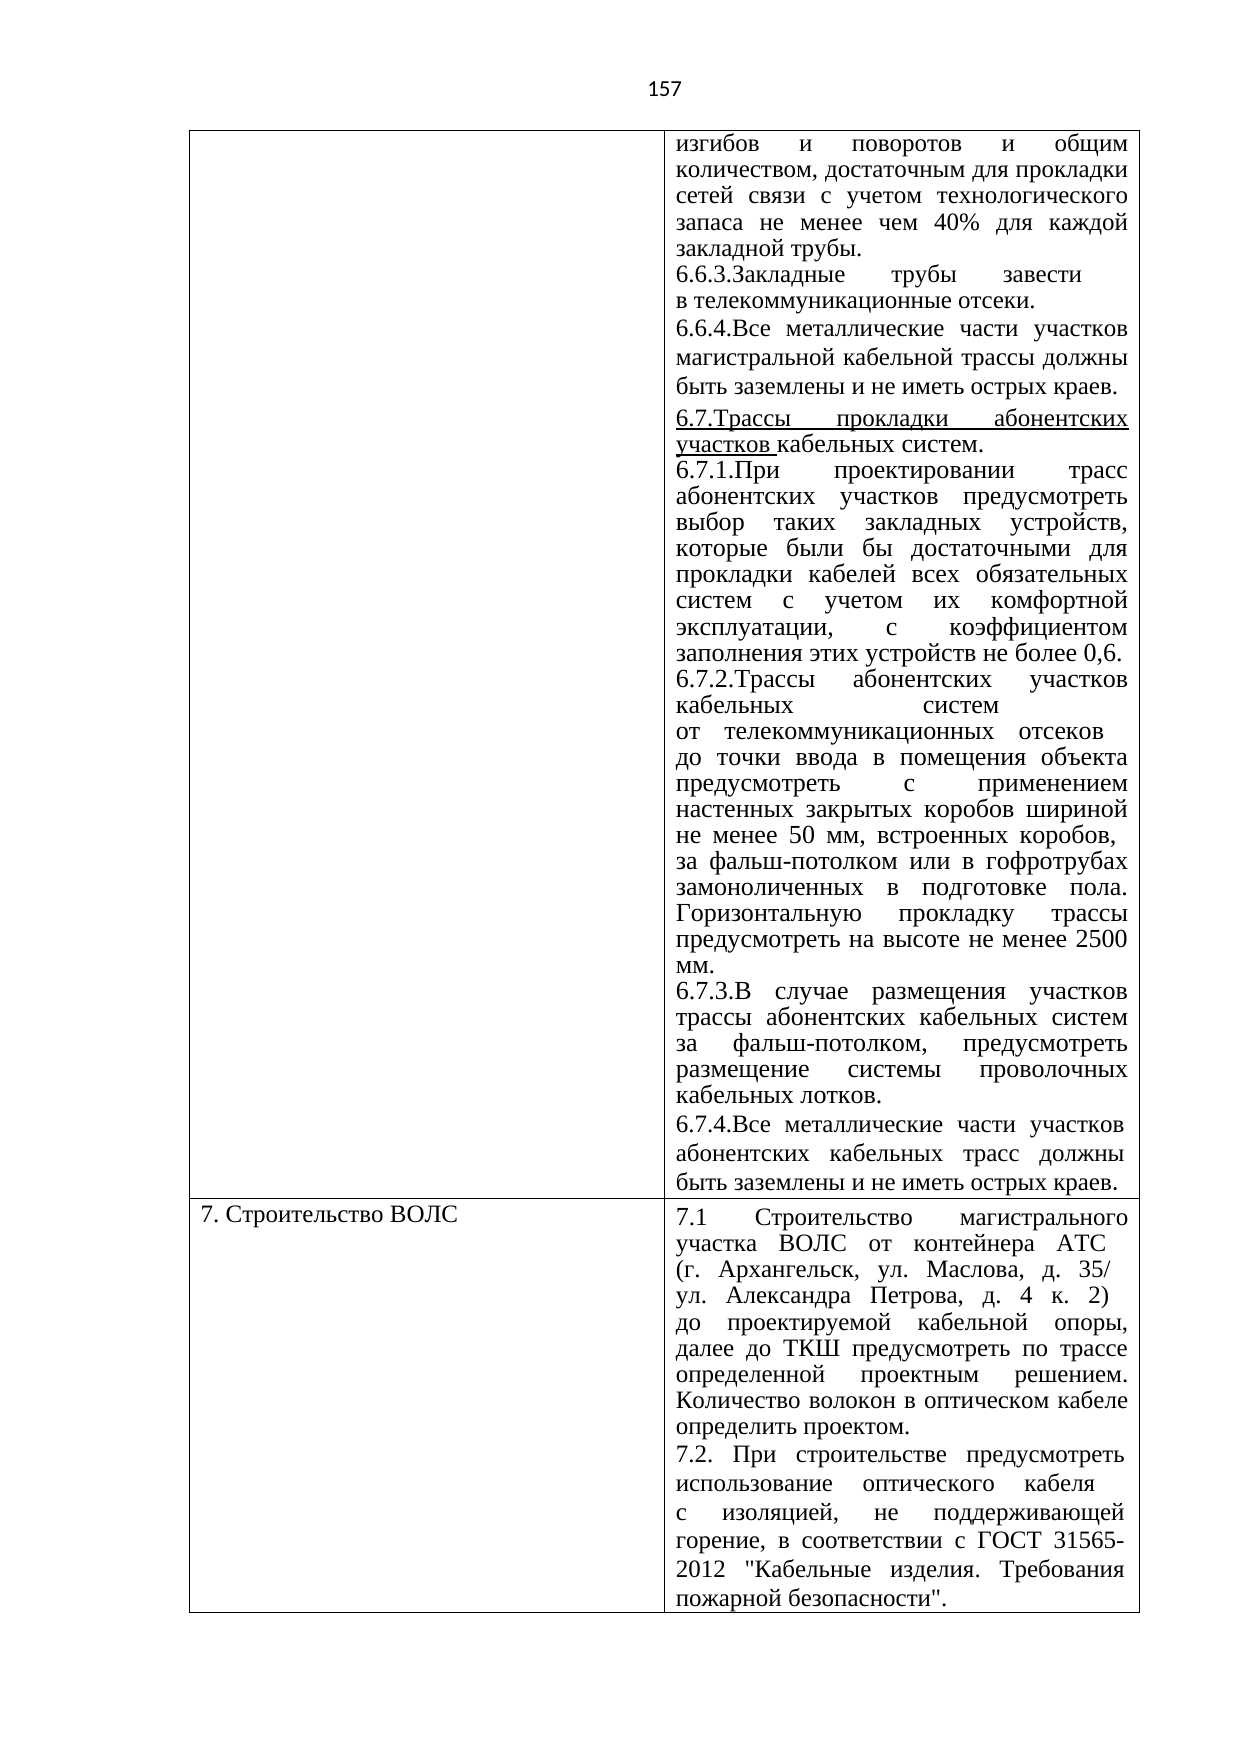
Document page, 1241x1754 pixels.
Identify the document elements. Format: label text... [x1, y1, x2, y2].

table_cell 7.1 Строительство магистрального участка ВОЛС от контейнера АТС (г. Архангельск, ул. Маслова, д. 35/ ул. Александра Петрова, д. 4 к. 2) до проектируемой кабельной опоры, далее до ТКШ предусмотреть по трассе определенной проектным решением. Количество волокон в оптическом кабеле определить проектом. 7.2. При строительстве предусмотреть использование оптического кабеля с изоляцией, не поддерживающей горение, в соответствии с ГОСТ 31565-2012 "Кабельные изделия. Требования пожарной безопасности". [665, 1199, 1139, 1612]
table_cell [190, 131, 664, 1198]
table_cell 7. Строительство ВОЛС [190, 1199, 664, 1612]
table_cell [665, 131, 1139, 1198]
